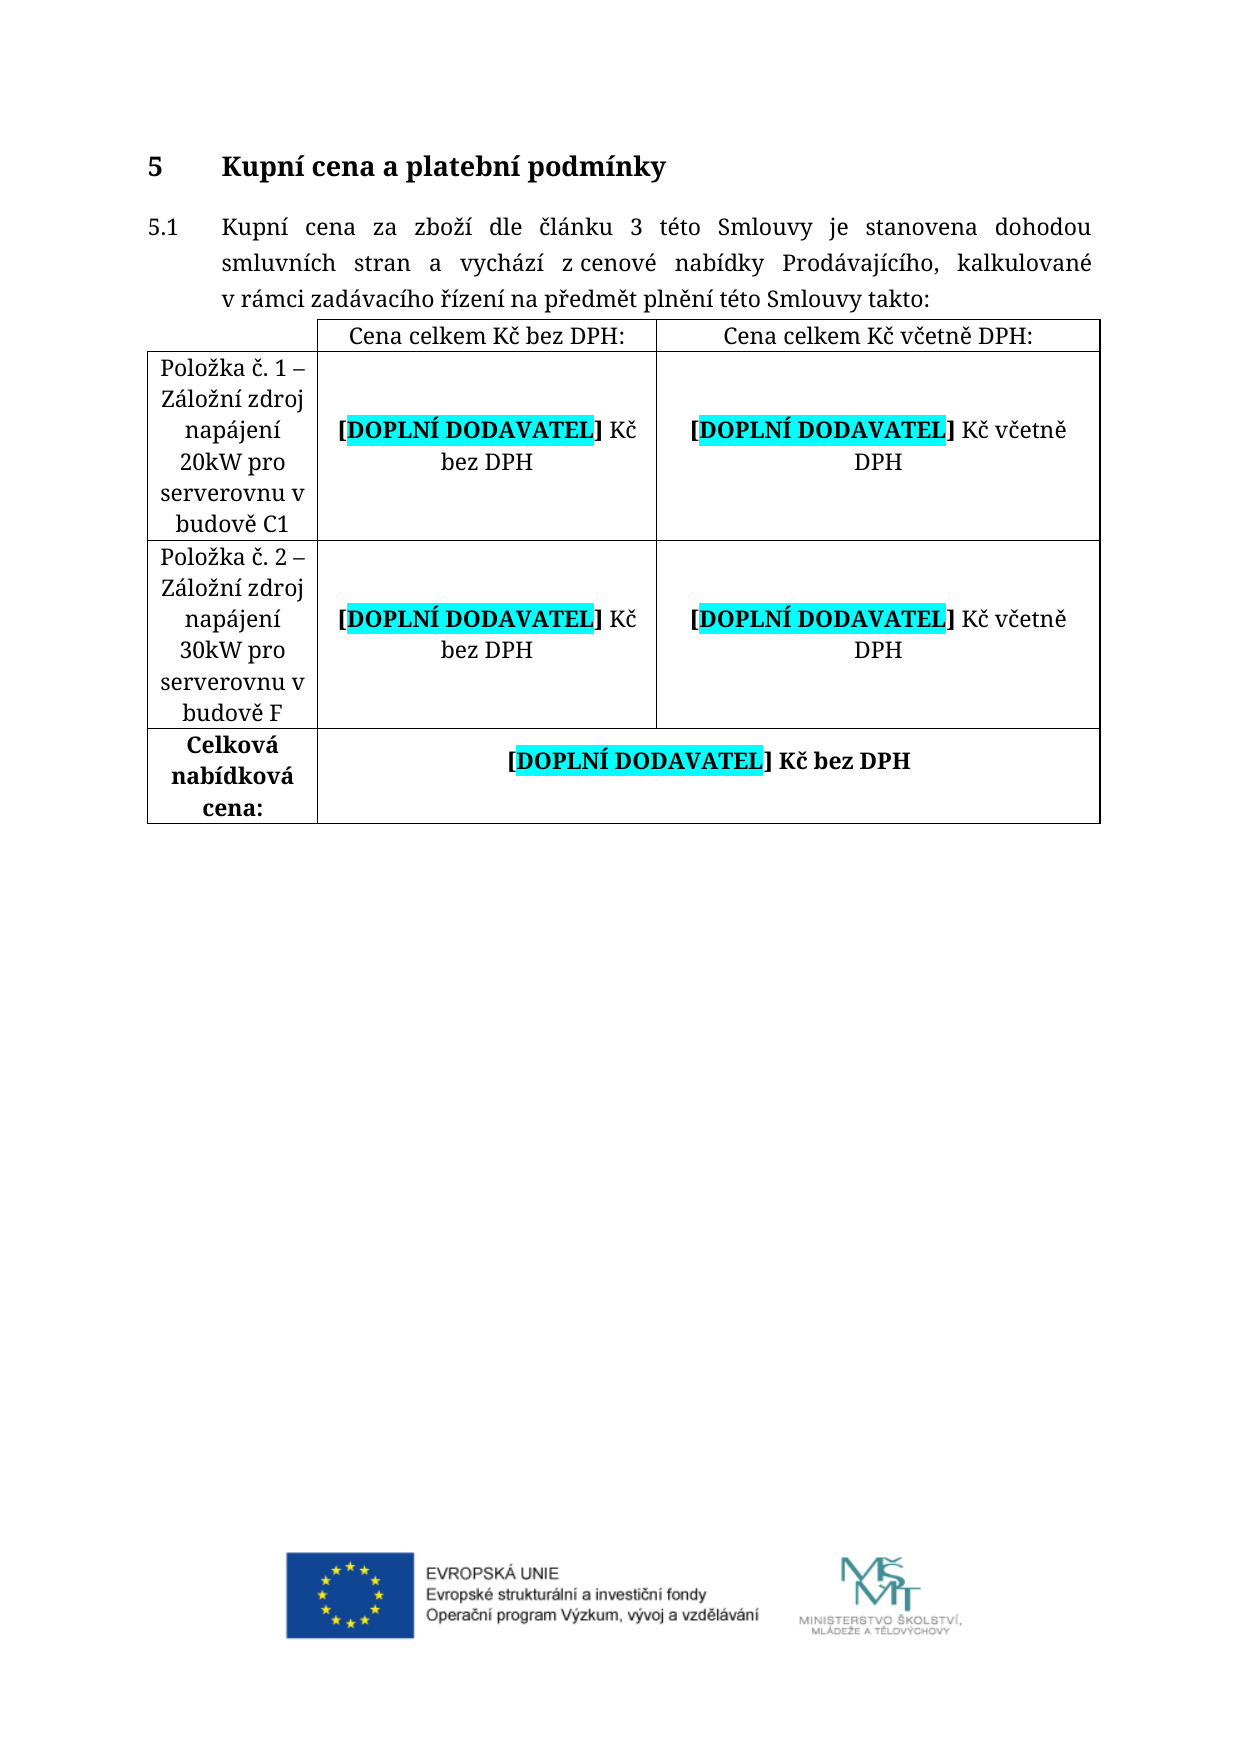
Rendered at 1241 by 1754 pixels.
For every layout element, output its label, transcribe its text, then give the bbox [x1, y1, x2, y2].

subtitle Kupní cena a platební podmínky [148, 148, 1093, 184]
table_cell [DOPLNÍ DODAVATEL] Kč bez DPH [318, 352, 656, 539]
table_cell Položka č. 2 – Záložní zdroj napájení 30kW pro serverovnu v budově F [148, 541, 317, 728]
table_header Cena celkem Kč včetně DPH: [657, 320, 1099, 351]
table_cell Celková nabídková cena: [148, 729, 317, 823]
subtitle Kupní cena za zboží dle článku 3 této Smlouvy je stanovena dohodou smluvních stran a vychází z cenové nabídky Prodávajícího, kalkulované v rámci zadávacího řízení na předmět plnění této Smlouvy takto: [148, 211, 1093, 314]
table_cell [DOPLNÍ DODAVATEL] Kč bez DPH [318, 541, 656, 728]
table_cell [DOPLNÍ DODAVATEL] Kč včetně DPH [657, 541, 1099, 728]
picture [242, 1511, 999, 1681]
table_header Cena celkem Kč bez DPH: [318, 320, 656, 351]
table_cell [DOPLNÍ DODAVATEL] Kč včetně DPH [657, 352, 1099, 539]
table_cell Položka č. 1 – Záložní zdroj napájení 20kW pro serverovnu v budově C1 [148, 352, 317, 539]
table_cell [DOPLNÍ DODAVATEL] Kč bez DPH [318, 729, 1099, 823]
